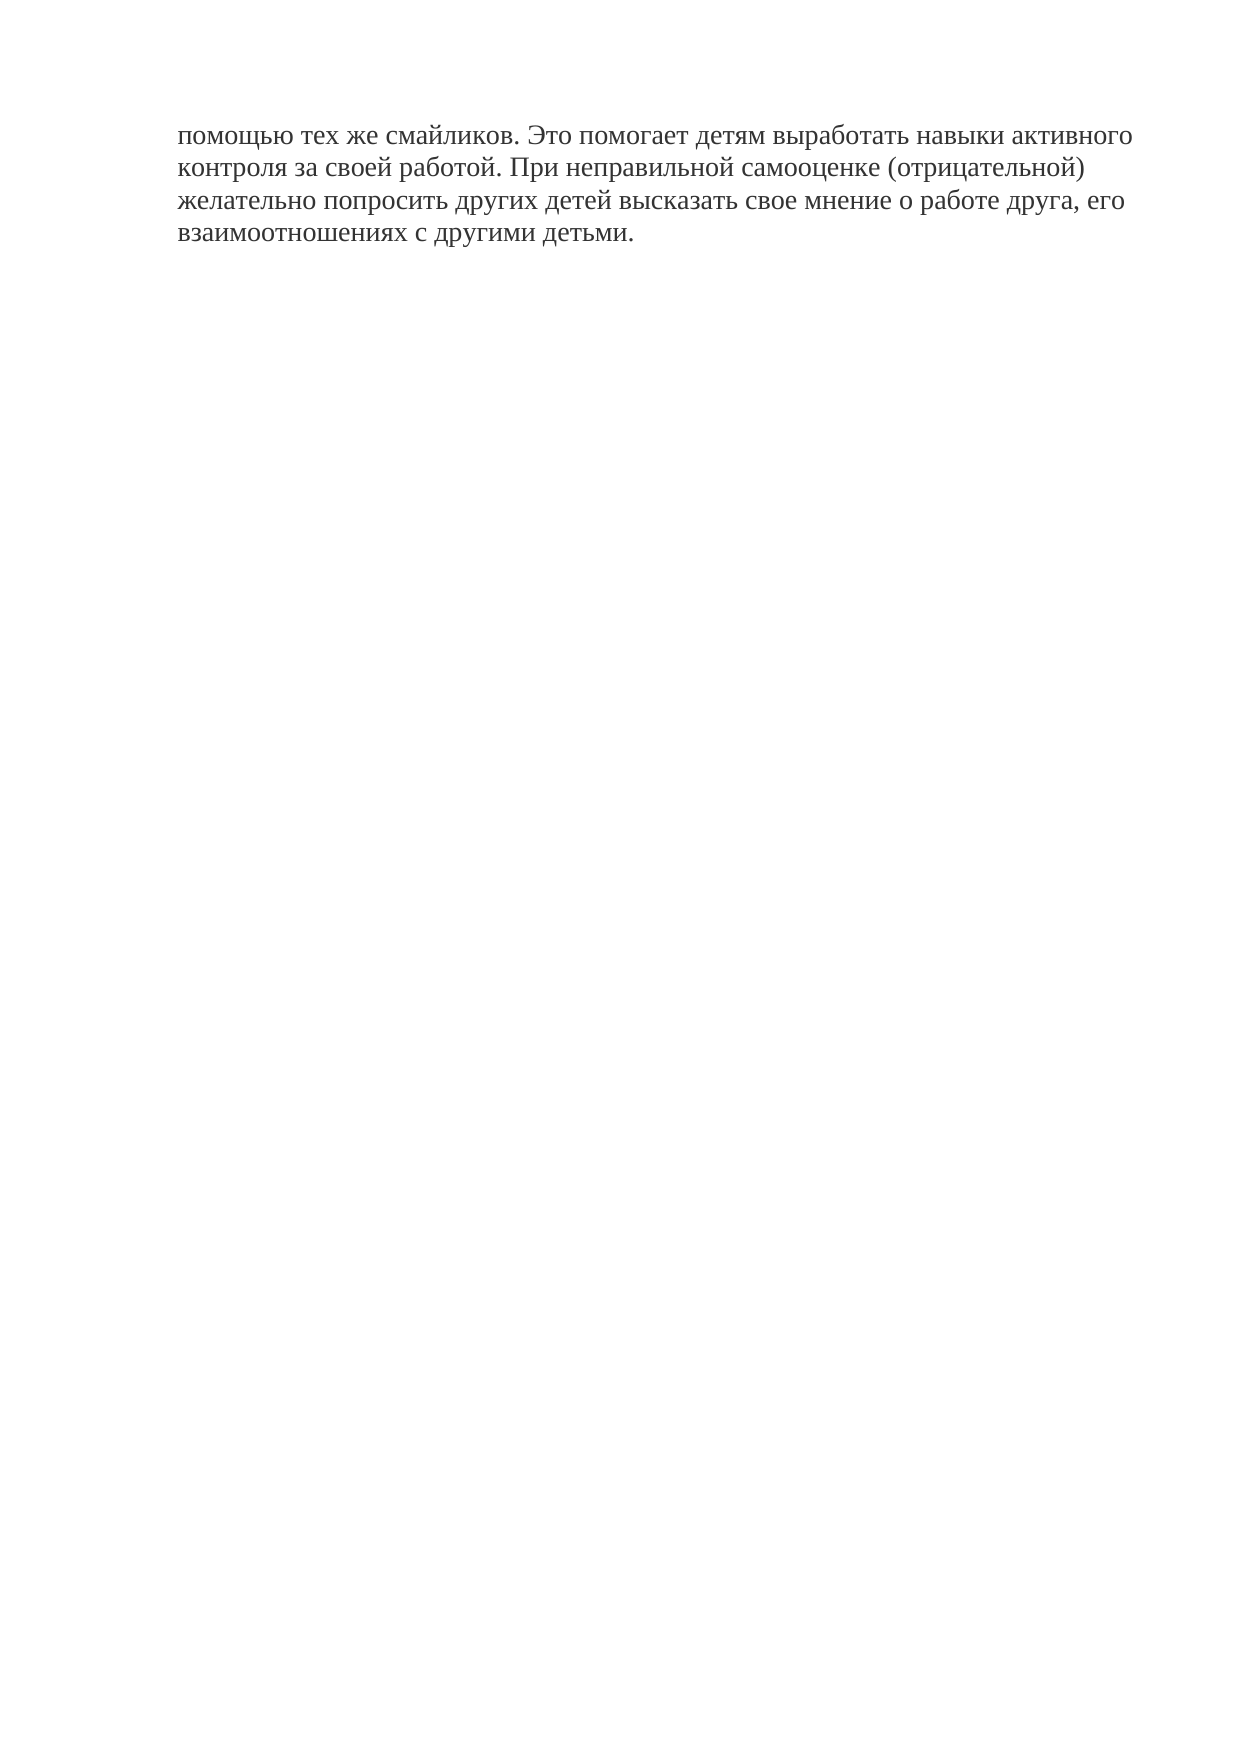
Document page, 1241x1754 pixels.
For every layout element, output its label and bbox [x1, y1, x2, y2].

text [177, 118, 1152, 248]
